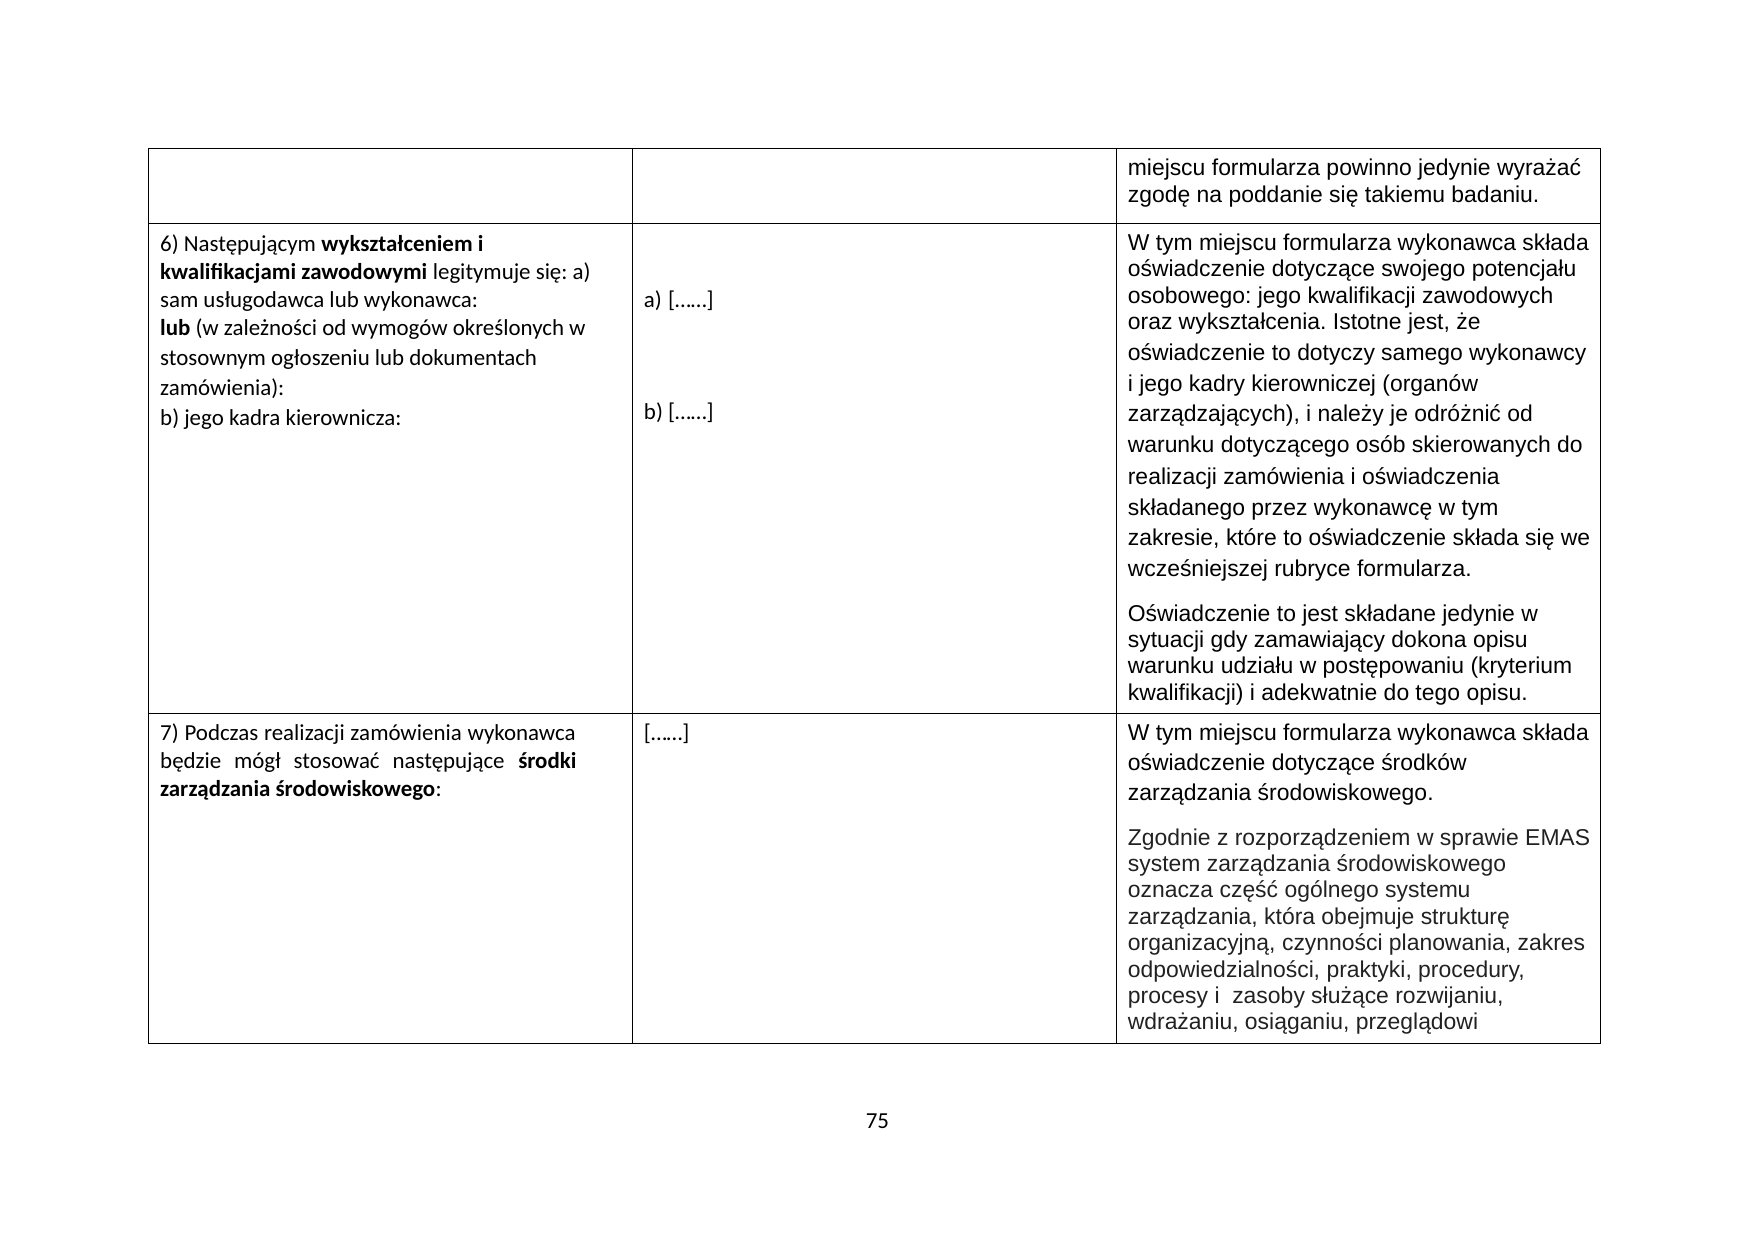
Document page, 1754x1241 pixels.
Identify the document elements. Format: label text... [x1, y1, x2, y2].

table_header [633, 149, 1116, 223]
table_cell [……] [……] [633, 224, 1116, 712]
table_cell 7) Podczas realizacji zamówienia wykonawca będzie mógł stosować następujące środki zarządzania środowiskowego: [149, 714, 632, 1043]
table_cell W tym miejscu formularza wykonawca składa oświadczenie dotyczące środków zarządzania środowiskowego. Zgodnie z rozporządzeniem w sprawie EMAS system zarządzania środowiskowego oznacza część ogólnego systemu zarządzania, która obejmuje strukturę organizacyjną, czynności planowania, zakres odpowiedzialności, praktyki, procedury, procesy i zasoby służące rozwijaniu, wdrażaniu, osiąganiu, przeglądowi [1117, 714, 1600, 1043]
table_cell 6) Następującym wykształceniem i kwalifikacjami zawodowymi legitymuje się: a) sam usługodawca lub wykonawca: lub (w zależności od wymogów określonych w stosownym ogłoszeniu lub dokumentach zamówienia): b) jego kadra kierownicza: [149, 224, 632, 712]
table_cell [……] [633, 714, 1116, 1043]
table_header miejscu formularza powinno jedynie wyrażać zgodę na poddanie się takiemu badaniu. [1117, 149, 1600, 223]
table_header [149, 149, 632, 223]
table_cell W tym miejscu formularza wykonawca składa oświadczenie dotyczące swojego potencjału osobowego: jego kwalifikacji zawodowych oraz wykształcenia. Istotne jest, że oświadczenie to dotyczy samego wykonawcy i jego kadry kierowniczej (organów zarządzających), i należy je odróżnić od warunku dotyczącego osób skierowanych do realizacji zamówienia i oświadczenia składanego przez wykonawcę w tym zakresie, które to oświadczenie składa się we wcześniejszej rubryce formularza. Oświadczenie to jest składane jedynie w sytuacji gdy zamawiający dokona opisu warunku udziału w postępowaniu (kryterium kwalifikacji) i adekwatnie do tego opisu. [1117, 224, 1600, 712]
